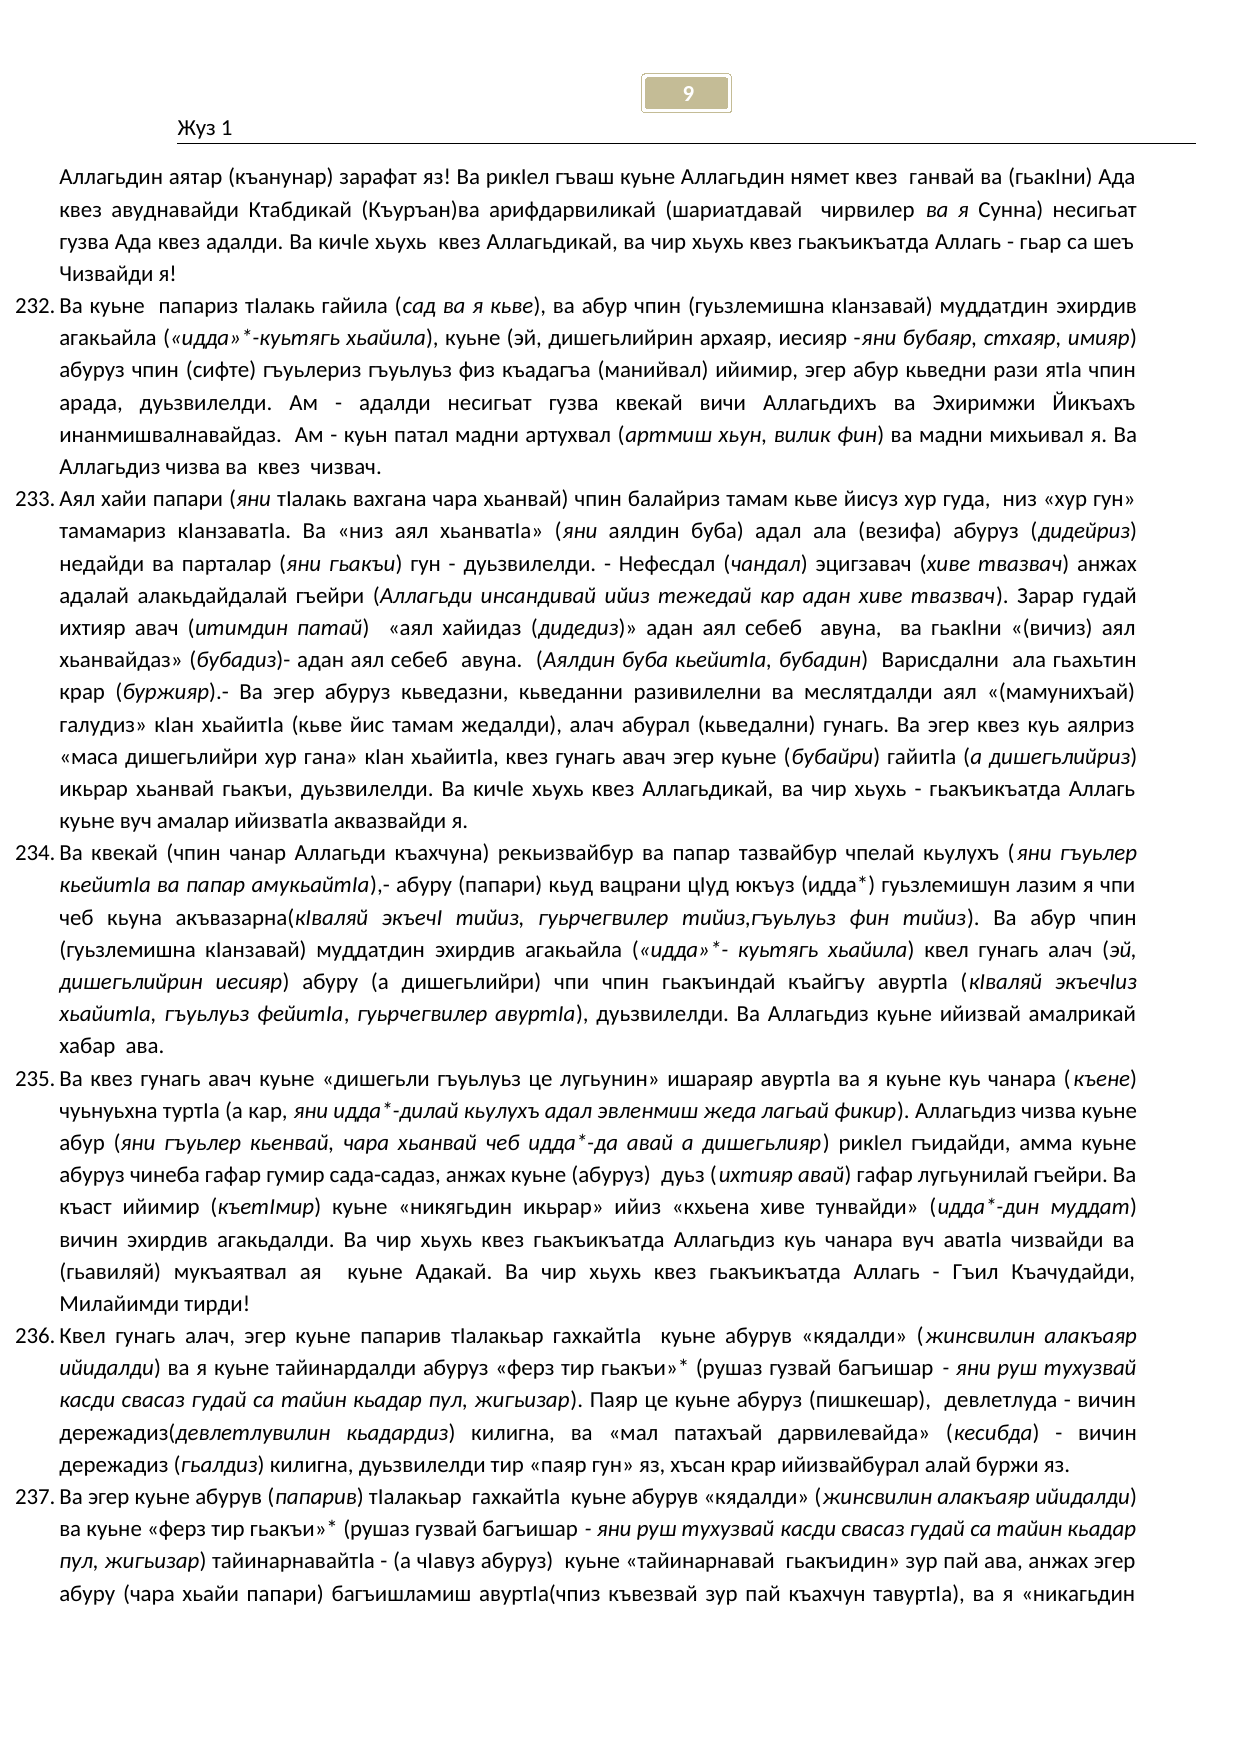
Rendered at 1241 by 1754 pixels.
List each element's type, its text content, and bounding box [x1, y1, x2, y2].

list Квел гунагь алач, эгер куьне папарив тIалакьар гахкайтIа куьне абурув «кядалди» (жинсвилин алакъаяр ийидалди) ва я куьне тайинардалди абуруз «ферз тир гьакъи»* (рушаз гузвай багъишар - яни руш тухузвай касди свасаз гудай са тайин кьадар пул, жигьизар). Паяр це куьне абуруз (пишкешар), девлетлуда - вичин дережадиз(девлетлувилин кьадардиз) килигна, ва «мал патахъай дарвилевайда» (кесибда) - вичин дережадиз (гьалдиз) килигна, дуьзвилелди тир «паяр гун» яз, хъсан крар ийизвайбурал алай буржи яз. [15, 1321, 1137, 1478]
list Аял хайи папари (яни тIалакь вахгана чара хьанвай) чпин балайриз тамам кьве йисуз хур гуда, низ «хур гун» тамамариз кIанзаватIа. Ва «низ аял хьанватIа» (яни аялдин буба) адал ала (везифа) абуруз (дидейриз) недайди ва парталар (яни гьакъи) гун - дуьзвилелди. - Нефесдал (чандал) эцигзавач (хиве твазвач) анжах адалай алакьдайдалай гъейри (Аллагьди инсандивай ийиз тежедай кар адан хиве твазвач). Зарар гудай ихтияр авач (итимдин патай) «аял хайидаз (дидедиз)» адан аял себеб авуна, ва гьакIни «(вичиз) аял хьанвайдаз» (бубадиз)- адан аял себеб авуна. (Аялдин буба кьейитIа, бубадин) Варисдални ала гьахьтин крар (буржияр).- Ва эгер абуруз кьведазни, кьведанни разивилелни ва меслятдалди аял «(мамунихъай) галудиз» кIан хьайитIа (кьве йис тамам жедалди), алач абурал (кьведални) гунагь. Ва эгер квез куь аялриз «маса дишегьлийри хур гана» кIан хьайитIа, квез гунагь авач эгер куьне (бубайри) гайитIа (а дишегьлийриз) икьрар хьанвай гьакъи, дуьзвилелди. Ва кичIе хьухь квез Аллагьдикай, ва чир хьухь - гьакъикъатда Аллагь куьне вуч амалар ийизватIа аквазвайди я. [15, 484, 1137, 834]
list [15, 1482, 1137, 1607]
list Ва куьне папариз тIалакь гайила (сад ва я кьве), ва абур чпин (гуьзлемишна кIанзавай) муддатдин эхирдив агакьайла («идда»*-куьтягь хьайила), куьне (эй, дишегьлийрин архаяр, иесияр -яни бубаяр, стхаяр, имияр) абуруз чпин (сифте) гъуьлериз гъуьлуьз физ къадагъа (манийвал) ийимир, эгер абур кьведни рази ятIа чпин арада, дуьзвилелди. Ам - адалди несигьат гузва квекай вичи Аллагьдихъ ва Эхиримжи Йикъахъ инанмишвалнавайдаз. Ам - куьн патал мадни артухвал (артмиш хьун, вилик фин) ва мадни михьивал я. Ва Аллагьдиз чизва ва квез чизвач. [15, 291, 1137, 480]
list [15, 162, 1137, 287]
list Ва квекай (чпин чанар Аллагьди къахчуна) рекьизвайбур ва папар тазвайбур чпелай кьулухъ (яни гъуьлер кьейитIа ва папар амукьайтIа),- абуру (папари) кьуд вацрани цIуд юкъуз (идда*) гуьзлемишун лазим я чпи чеб кьуна акъвазарна(кIваляй экъечI тийиз, гуьрчегвилер тийиз,гъуьлуьз фин тийиз). Ва абур чпин (гуьзлемишна кIанзавай) муддатдин эхирдив агакьайла («идда»*- куьтягь хьайила) квел гунагь алач (эй, дишегьлийрин иесияр) абуру (а дишегьлийри) чпи чпин гьакъиндай къайгъу авуртIа (кIваляй экъечIиз хьайитIа, гъуьлуьз фейитIа, гуьрчегвилер авуртIа), дуьзвилелди. Ва Аллагьдиз куьне ийизвай амалрикай хабар ава. [15, 838, 1137, 1059]
list Ва квез гунагь авач куьне «дишегьли гъуьлуьз це лугьунин» ишараяр авуртIа ва я куьне куь чанара (къене) чуьнуьхна туртIа (а кар, яни идда*-дилай кьулухъ адал эвленмиш жеда лагьай фикир). Аллагьдиз чизва куьне абур (яни гъуьлер кьенвай, чара хьанвай чеб идда*-да авай а дишегьлияр) рикIел гъидайди, амма куьне абуруз чинеба гафар гумир сада-садаз, анжах куьне (абуруз) дуьз (ихтияр авай) гафар лугьунилай гъейри. Ва къаст ийимир (къетIмир) куьне «никягьдин икьрар» ийиз «кхьена хиве тунвайди» (идда*-дин муддат) вичин эхирдив агакьдалди. Ва чир хьухь квез гьакъикъатда Аллагьдиз куь чанара вуч аватIа чизвайди ва (гьавиляй) мукъаятвал ая куьне Адакай. Ва чир хьухь квез гьакъикъатда Аллагь - Гъил Къачудайди, Милайимди тирди! [15, 1064, 1137, 1317]
